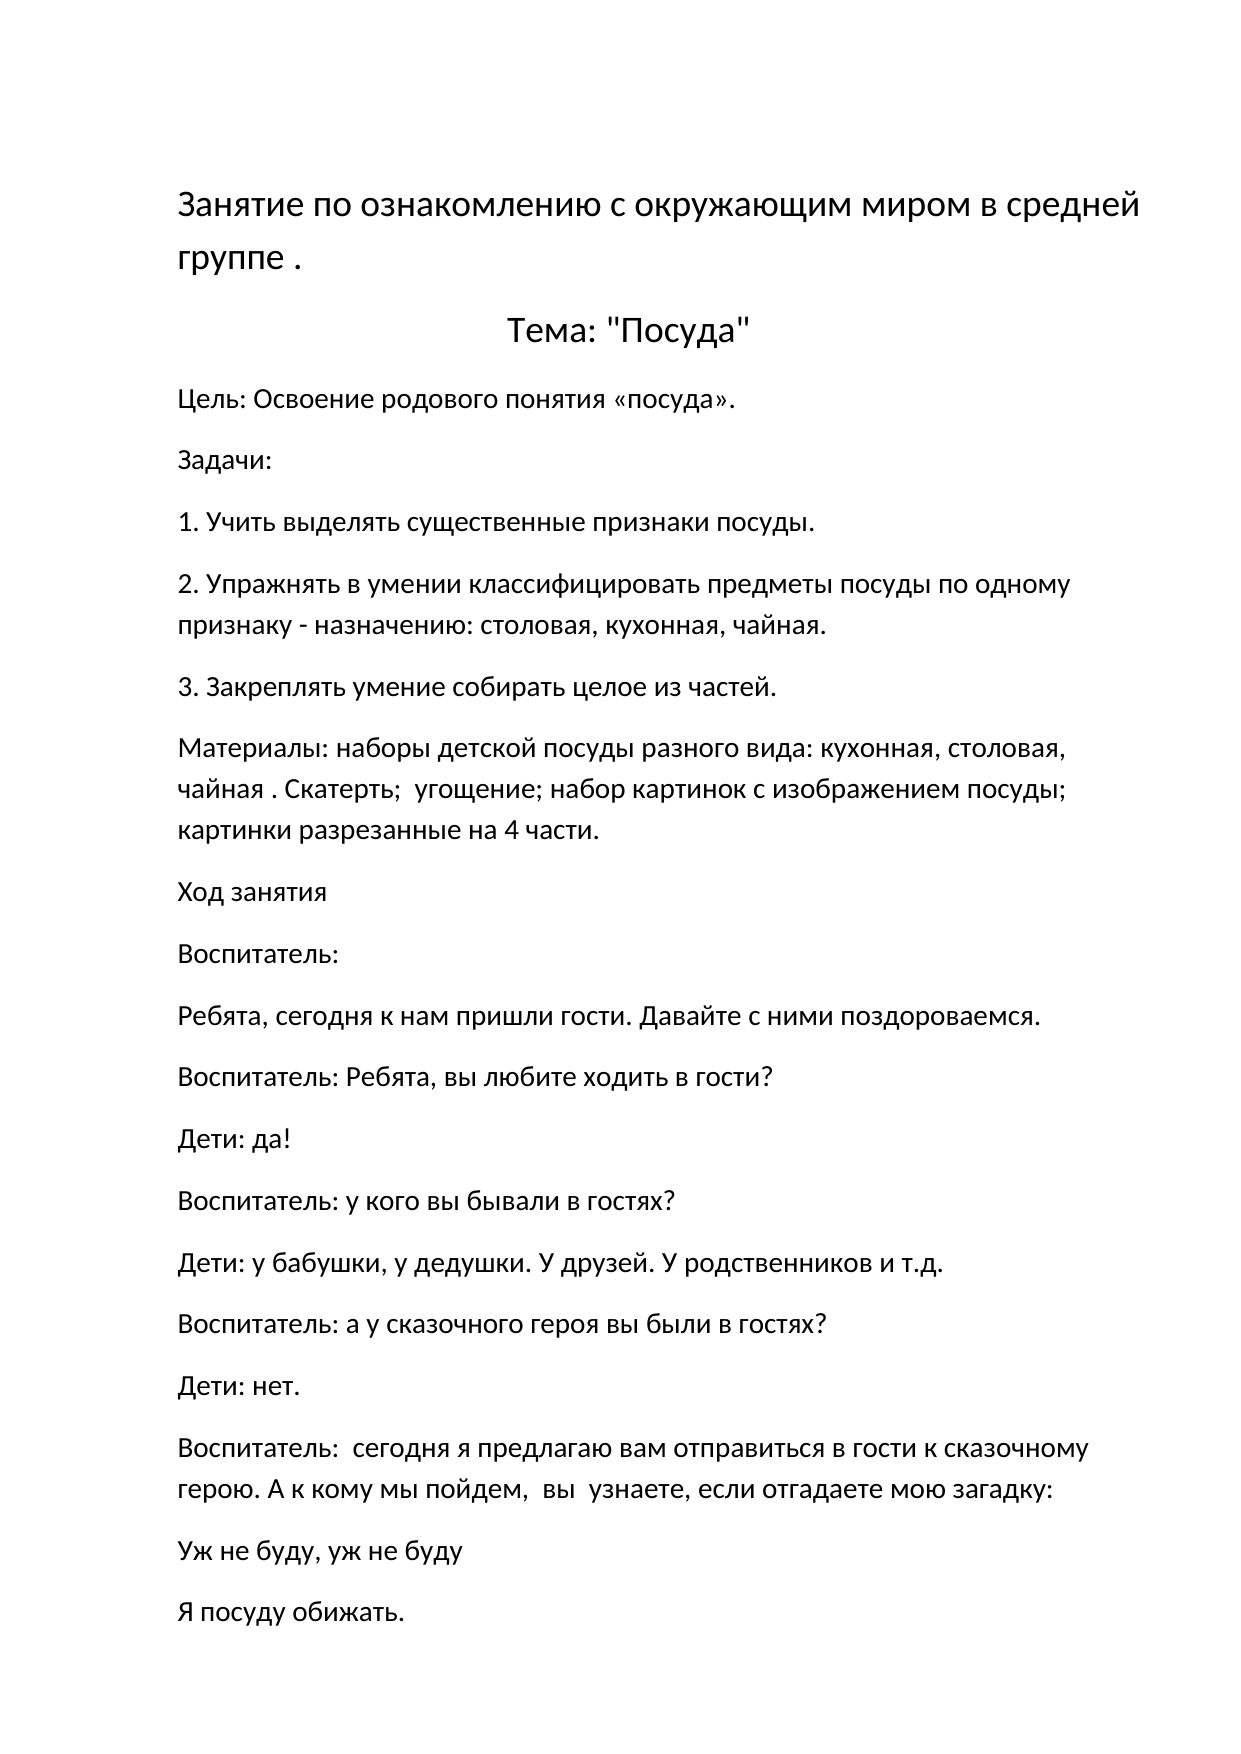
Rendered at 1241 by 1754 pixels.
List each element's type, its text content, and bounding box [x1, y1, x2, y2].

text 1. Учить выделять существенные признаки посуды. [177, 503, 1152, 539]
text Воспитатель: а у сказочного героя вы были в гостях? [177, 1306, 1152, 1341]
text Задачи: [177, 441, 1152, 477]
text Дети: у бабушки, у дедушки. У друзей. У родственников и т.д. [177, 1244, 1152, 1279]
text Ребята, сегодня к нам пришли гости. Давайте с ними поздороваемся. [177, 997, 1152, 1032]
text Я посуду обижать. [177, 1593, 1152, 1629]
text Воспитатель: у кого вы бывали в гостях? [177, 1182, 1152, 1218]
text 3. Закреплять умение собирать целое из частей. [177, 668, 1152, 703]
text Воспитатель: Ребята, вы любите ходить в гости? [177, 1058, 1152, 1094]
text Занятие по ознакомлению с окружающим миром в средней группе . [177, 180, 1152, 278]
text Дети: да! [177, 1120, 1152, 1156]
text Воспитатель: [177, 935, 1152, 971]
text Уж не буду, уж не буду [177, 1532, 1152, 1567]
text Цель: Освоение родового понятия «посуда». [177, 380, 1152, 415]
text Материалы: наборы детской посуды разного вида: кухонная, столовая, чайная . Скатерть; угощение; набор картинок с изображением посуды; картинки разрезанные на 4 части. [177, 729, 1152, 847]
text Ход занятия [177, 873, 1152, 909]
text Тема: "Посуда" [177, 306, 1152, 352]
text Воспитатель: сегодня я предлагаю вам отправиться в гости к сказочному герою. А к кому мы пойдем, вы узнаете, если отгадаете мою загадку: [177, 1429, 1152, 1506]
text Дети: нет. [177, 1367, 1152, 1403]
text 2. Упражнять в умении классифицировать предметы посуды по одному признаку - назначению: столовая, кухонная, чайная. [177, 565, 1152, 642]
